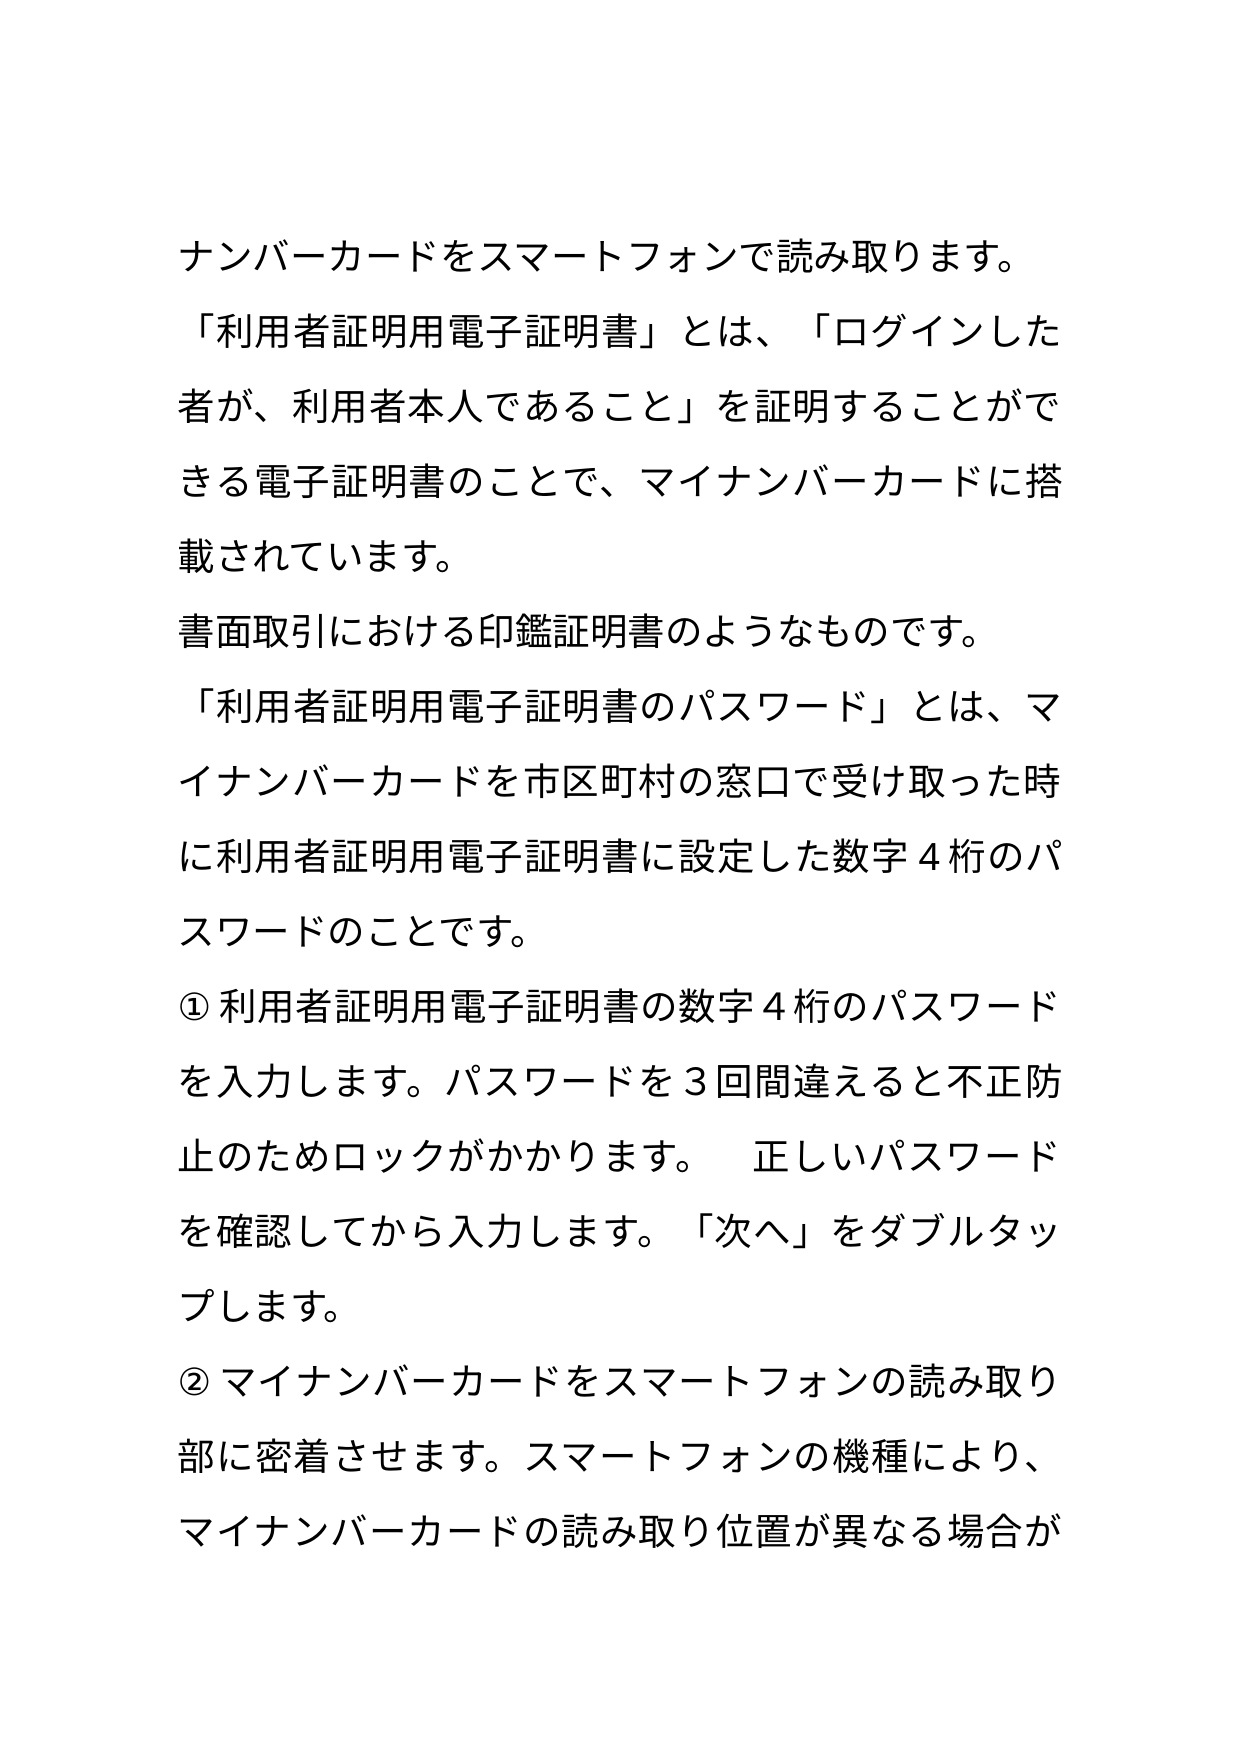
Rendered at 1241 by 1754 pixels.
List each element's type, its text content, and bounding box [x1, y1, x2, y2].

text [177, 217, 1063, 292]
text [177, 1342, 1063, 1567]
text 「利用者証明用電子証明書のパスワード」とは、マイナンバーカードを市区町村の窓口で受け取った時に利用者証明用電子証明書に設定した数字4桁のパスワードのことです。 [177, 667, 1063, 967]
text 書面取引における印鑑証明書のようなものです。 [177, 592, 1063, 667]
text 「利用者証明用電子証明書」とは、「ログインした者が、利用者本人であること」を証明することができる電子証明書のことで、マイナンバーカードに搭載されています。 [177, 292, 1063, 592]
text ①利用者証明用電子証明書の数字４桁のパスワードを入力します。パスワードを３回間違えると不正防止のためロックがかかります。 正しいパスワードを確認してから入力します。「次へ」をダブルタップします。 [177, 967, 1063, 1342]
